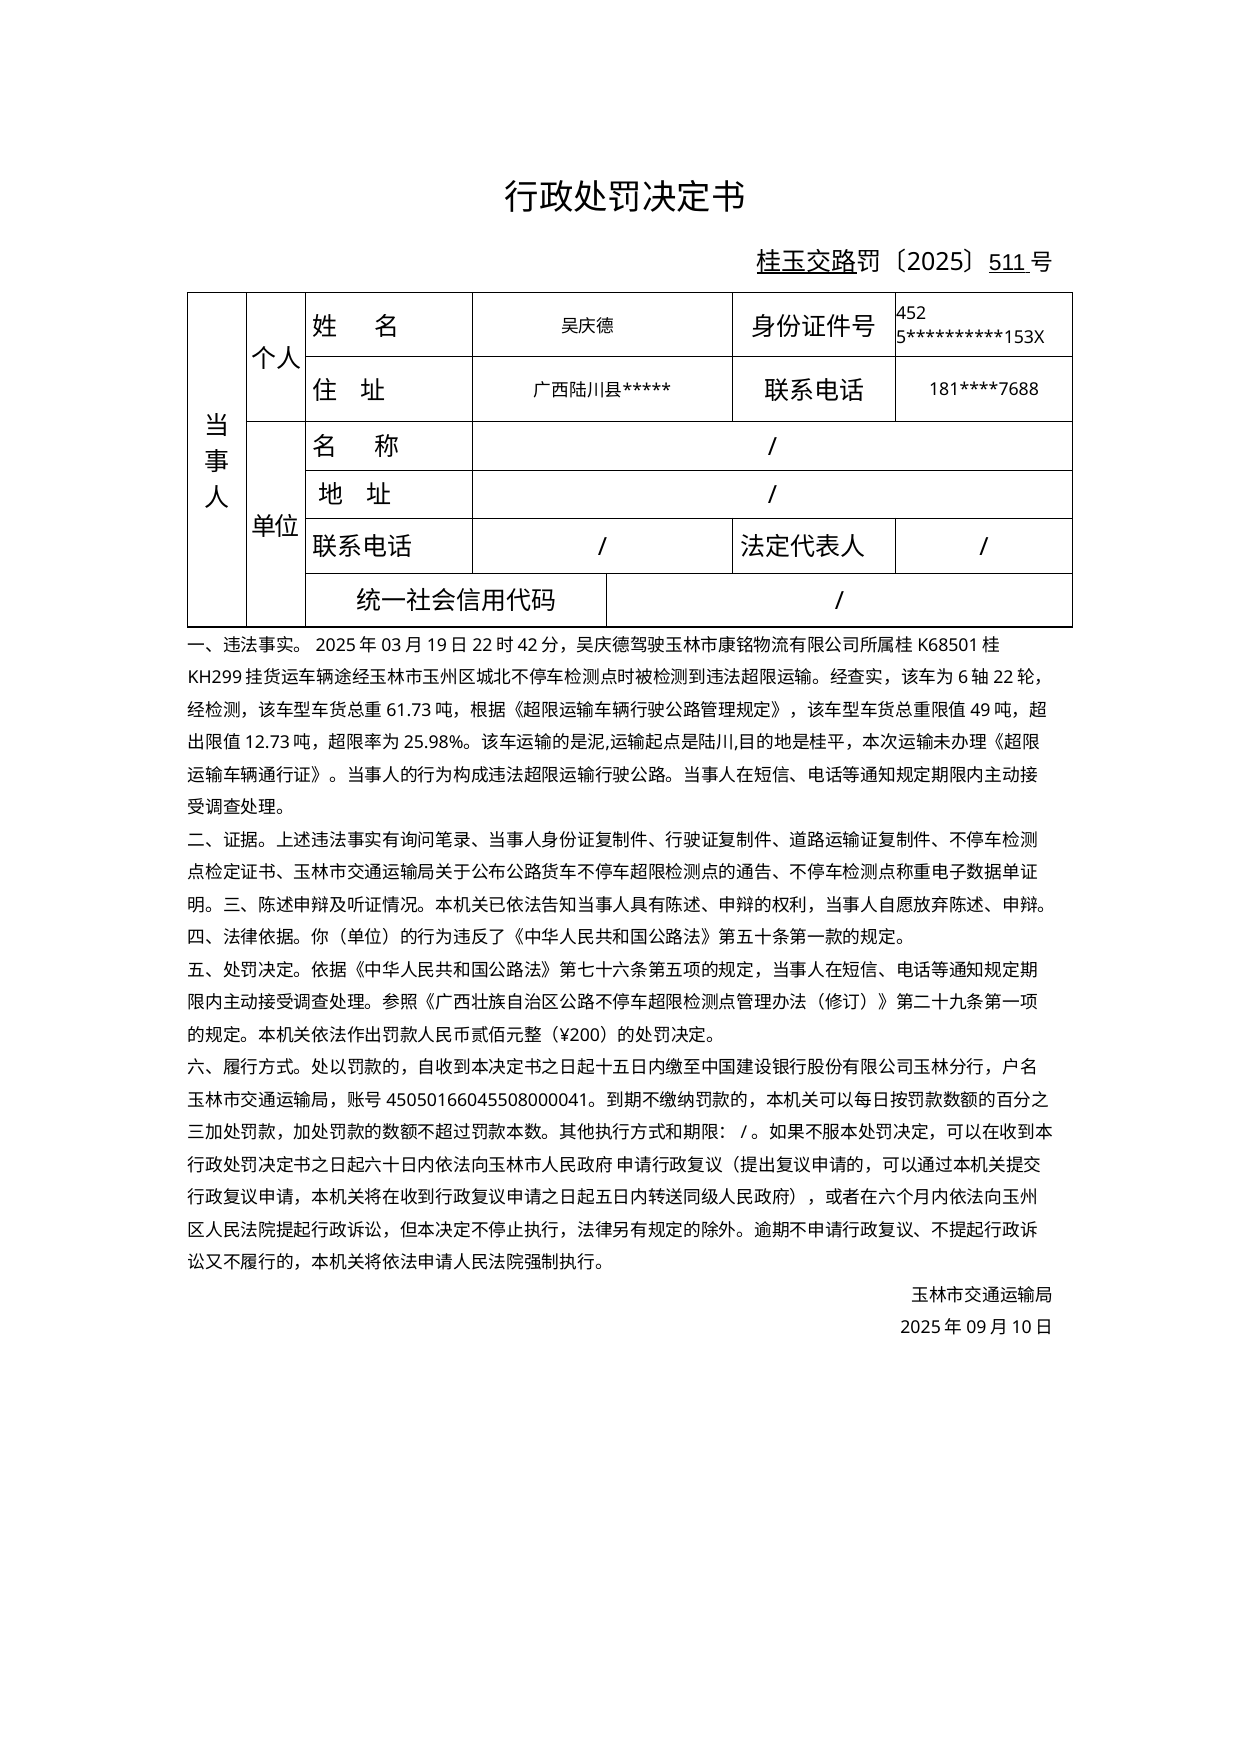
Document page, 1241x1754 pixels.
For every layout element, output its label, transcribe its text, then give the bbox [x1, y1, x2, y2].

text 玉林市交通运输局 [187, 1277, 1053, 1310]
table_cell / [607, 574, 1072, 626]
table_cell 住 址 [306, 357, 472, 421]
text 四、法律依据。你（单位）的行为违反了《中华人民共和国公路法》第五十条第一款的规定。 [187, 920, 1053, 952]
table_header 吴庆德 [473, 293, 732, 356]
table_cell 地 址 [306, 471, 472, 517]
text 二、证据。上述违法事实有询问笔录、当事人身份证复制件、行驶证复制件、道路运输证复制件、不停车检测点检定证书、玉林市交通运输局关于公布公路货车不停车超限检测点的通告、不停车检测点称重电子数据单证明。三、陈述申辩及听证情况。本机关已依法告知当事人具有陈述、申辩的权利，当事人自愿放弃陈述、申辩。 [187, 822, 1053, 920]
table_cell 181****7688 [896, 357, 1072, 421]
text 桂玉交路罚〔2025〕511号 [187, 227, 1053, 292]
table_header 身份证件号 [733, 293, 895, 356]
text 一、违法事实。 2025年 03月 19日 22时 42分，吴庆德驾驶玉林市康铭物流有限公司所属桂 K68501桂 KH299挂货运车辆途经玉林市玉州区城北不停车检测点时被检测到违法超限运输。经查实，该车为 6轴 22轮，经检测，该车型车货总重 61.73吨，根据《超限运输车辆行驶公路管理规定》，该车型车货总重限值 49吨，超出限值 12.73吨，超限率为 25.98%。该车运输的是泥,运输起点是陆川,目的地是桂平，本次运输未办理《超限运输车辆通行证》。当事人的行为构成违法超限运输行驶公路。当事人在短信、电话等通知规定期限内主动接受调查处理。 [187, 628, 1053, 822]
table_cell 名 称 [306, 422, 472, 470]
text 五、处罚决定。依据《中华人民共和国公路法》第七十六条第五项的规定，当事人在短信、电话等通知规定期限内主动接受调查处理。参照《广西壮族自治区公路不停车超限检测点管理办法（修订）》第二十九条第一项的规定。本机关依法作出罚款人民币贰佰元整（¥200）的处罚决定。 [187, 952, 1053, 1050]
text 2025年 09月 10日 [187, 1310, 1053, 1342]
table_cell / [473, 422, 1072, 470]
text 六、履行方式。处以罚款的，自收到本决定书之日起十五日内缴至中国建设银行股份有限公司玉林分行，户名玉林市交通运输局，账号 45050166045508000041。到期不缴纳罚款的，本机关可以每日按罚款数额的百分之三加处罚款，加处罚款的数额不超过罚款本数。其他执行方式和期限： / 。如果不服本处罚决定，可以在收到本行政处罚决定书之日起六十日内依法向玉林市人民政府 申请行政复议（提出复议申请的，可以通过本机关提交行政复议申请，本机关将在收到行政复议申请之日起五日内转送同级人民政府），或者在六个月内依法向玉州区人民法院提起行政诉讼，但本决定不停止执行，法律另有规定的除外。逾期不申请行政复议、不提起行政诉讼又不履行的，本机关将依法申请人民法院强制执行。 [187, 1050, 1053, 1277]
text 行政处罚决定书 [187, 162, 1053, 227]
table_header 4525**********153X [896, 293, 1072, 356]
table_cell 联系电话 [733, 357, 895, 421]
table_cell / [473, 519, 732, 573]
table_header 姓 名 [306, 293, 472, 356]
table_cell 法定代表人 [733, 519, 895, 573]
table_cell / [473, 471, 1072, 517]
table_header 当 事 人 [188, 293, 246, 626]
table_cell 统一社会信用代码 [306, 574, 606, 626]
table_cell 广西陆川县***** [473, 357, 732, 421]
table_header 个人 [247, 293, 305, 421]
table_cell / [896, 519, 1072, 573]
table_cell 联系电话 [306, 519, 472, 573]
table_cell 单位 [247, 422, 305, 626]
